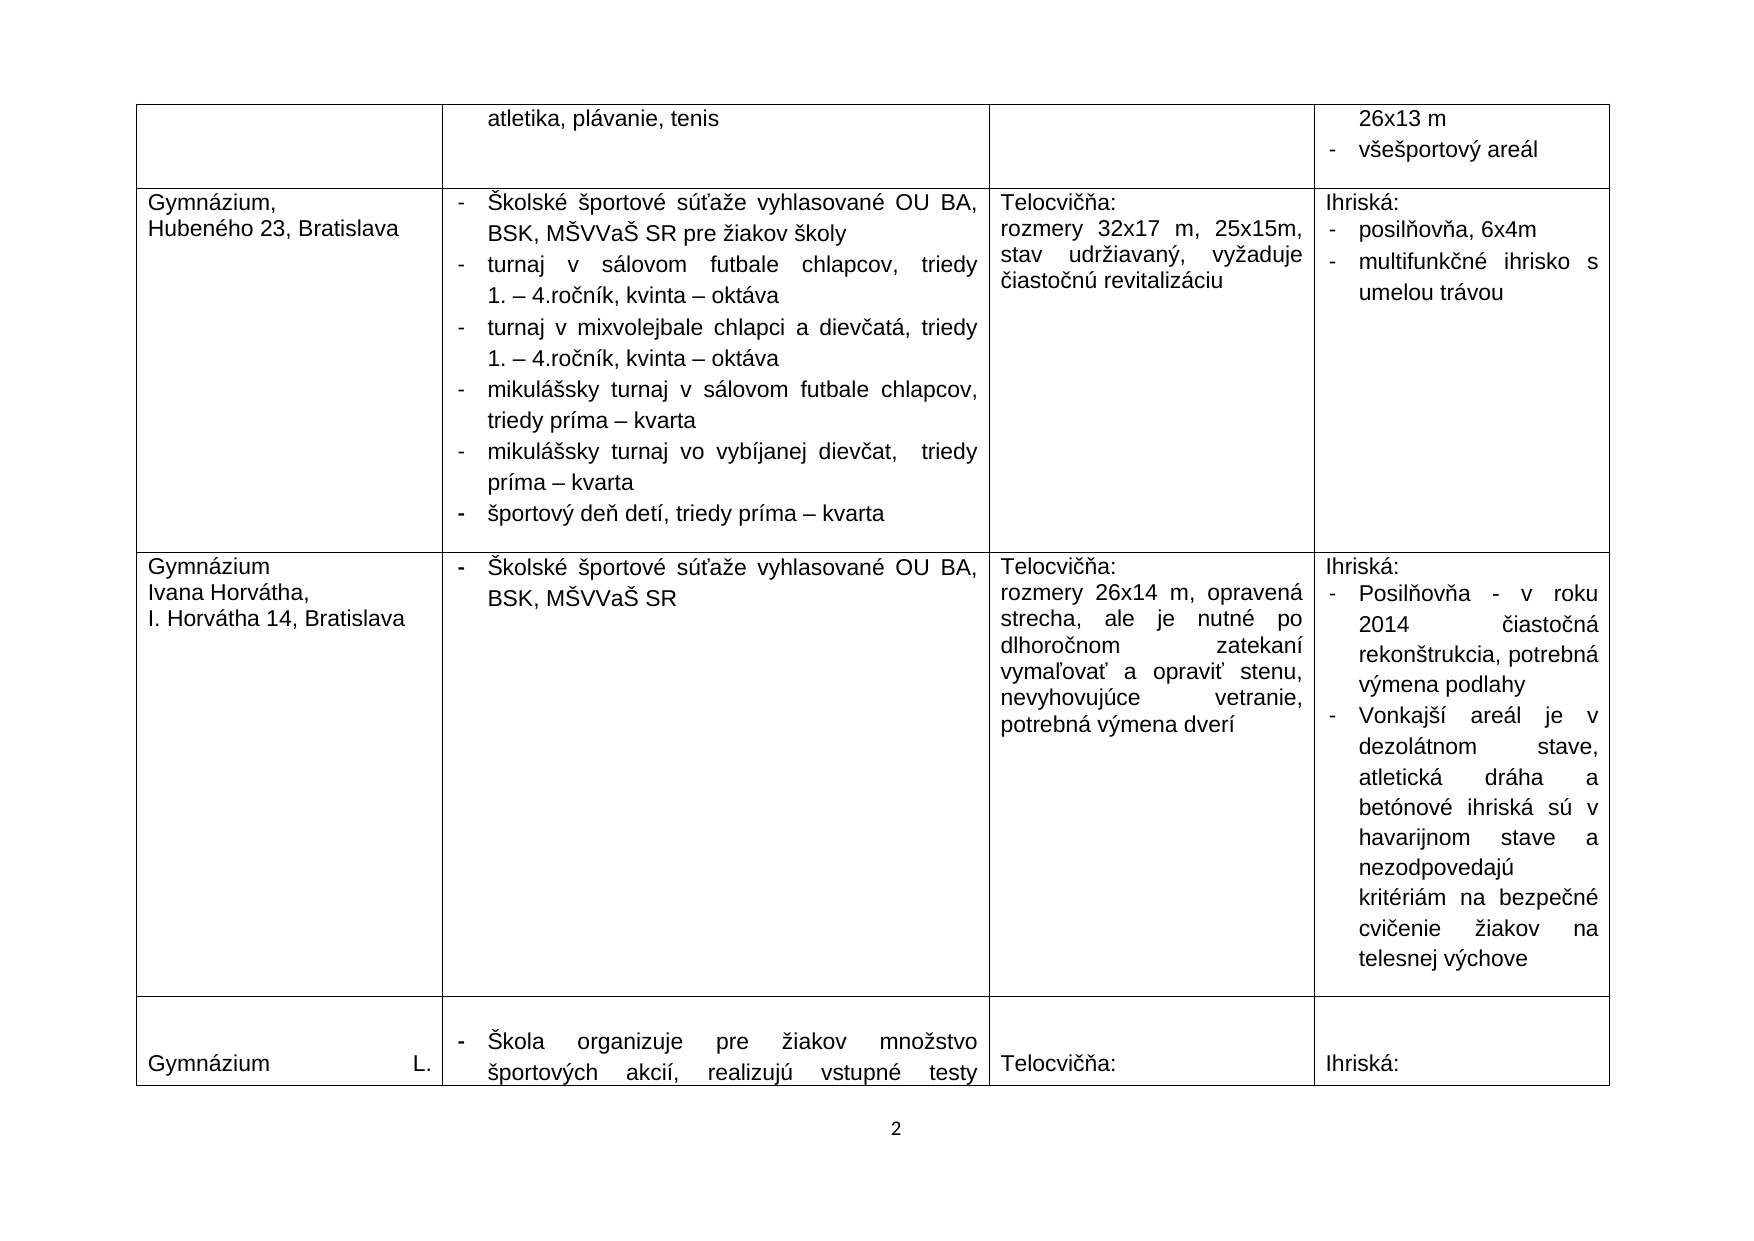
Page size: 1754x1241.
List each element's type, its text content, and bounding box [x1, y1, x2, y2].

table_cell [990, 997, 1314, 1085]
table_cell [990, 105, 1314, 187]
table_cell Gymnázium Ivana Horvátha, I. Horvátha 14, Bratislava [137, 553, 442, 996]
table_cell Ihriská: posilňovňa, 6x4m multifunkčné ihrisko s umelou trávou [1315, 189, 1609, 552]
table_cell Telocvičňa: rozmery 32x17 m, 25x15m, stav udržiavaný, vyžaduje čiastočnú revitalizáciu [990, 189, 1314, 552]
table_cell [443, 997, 989, 1085]
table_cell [1315, 997, 1609, 1085]
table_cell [137, 105, 442, 187]
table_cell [137, 997, 442, 1085]
table_cell Školské športové súťaže vyhlasované OU BA, BSK, MŠVVaŠ SR [443, 553, 989, 996]
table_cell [443, 105, 989, 187]
table_cell Gymnázium, Hubeného 23, Bratislava [137, 189, 442, 552]
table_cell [1315, 105, 1609, 187]
table_cell Školské športové súťaže vyhlasované OU BA, BSK, MŠVVaŠ SR pre žiakov školy turnaj v sálovom futbale chlapcov, triedy 1. – 4.ročník, kvinta – oktáva turnaj v mixvolejbale chlapci a dievčatá, triedy 1. – 4.ročník, kvinta – oktáva mikulášsky turnaj v sálovom futbale chlapcov, triedy príma – kvarta mikulášsky turnaj vo vybíjanej dievčat, triedy príma – kvarta športový deň detí, triedy príma – kvarta [443, 189, 989, 552]
table_cell Telocvičňa: rozmery 26x14 m, opravená strecha, ale je nutné po dlhoročnom zatekaní vymaľovať a opraviť stenu, nevyhovujúce vetranie, potrebná výmena dverí [990, 553, 1314, 996]
table_cell Ihriská: Posilňovňa - v roku 2014 čiastočná rekonštrukcia, potrebná výmena podlahy Vonkajší areál je v dezolátnom stave, atletická dráha a betónové ihriská sú v havarijnom stave a nezodpovedajú kritériám na bezpečné cvičenie žiakov na telesnej výchove [1315, 553, 1609, 996]
